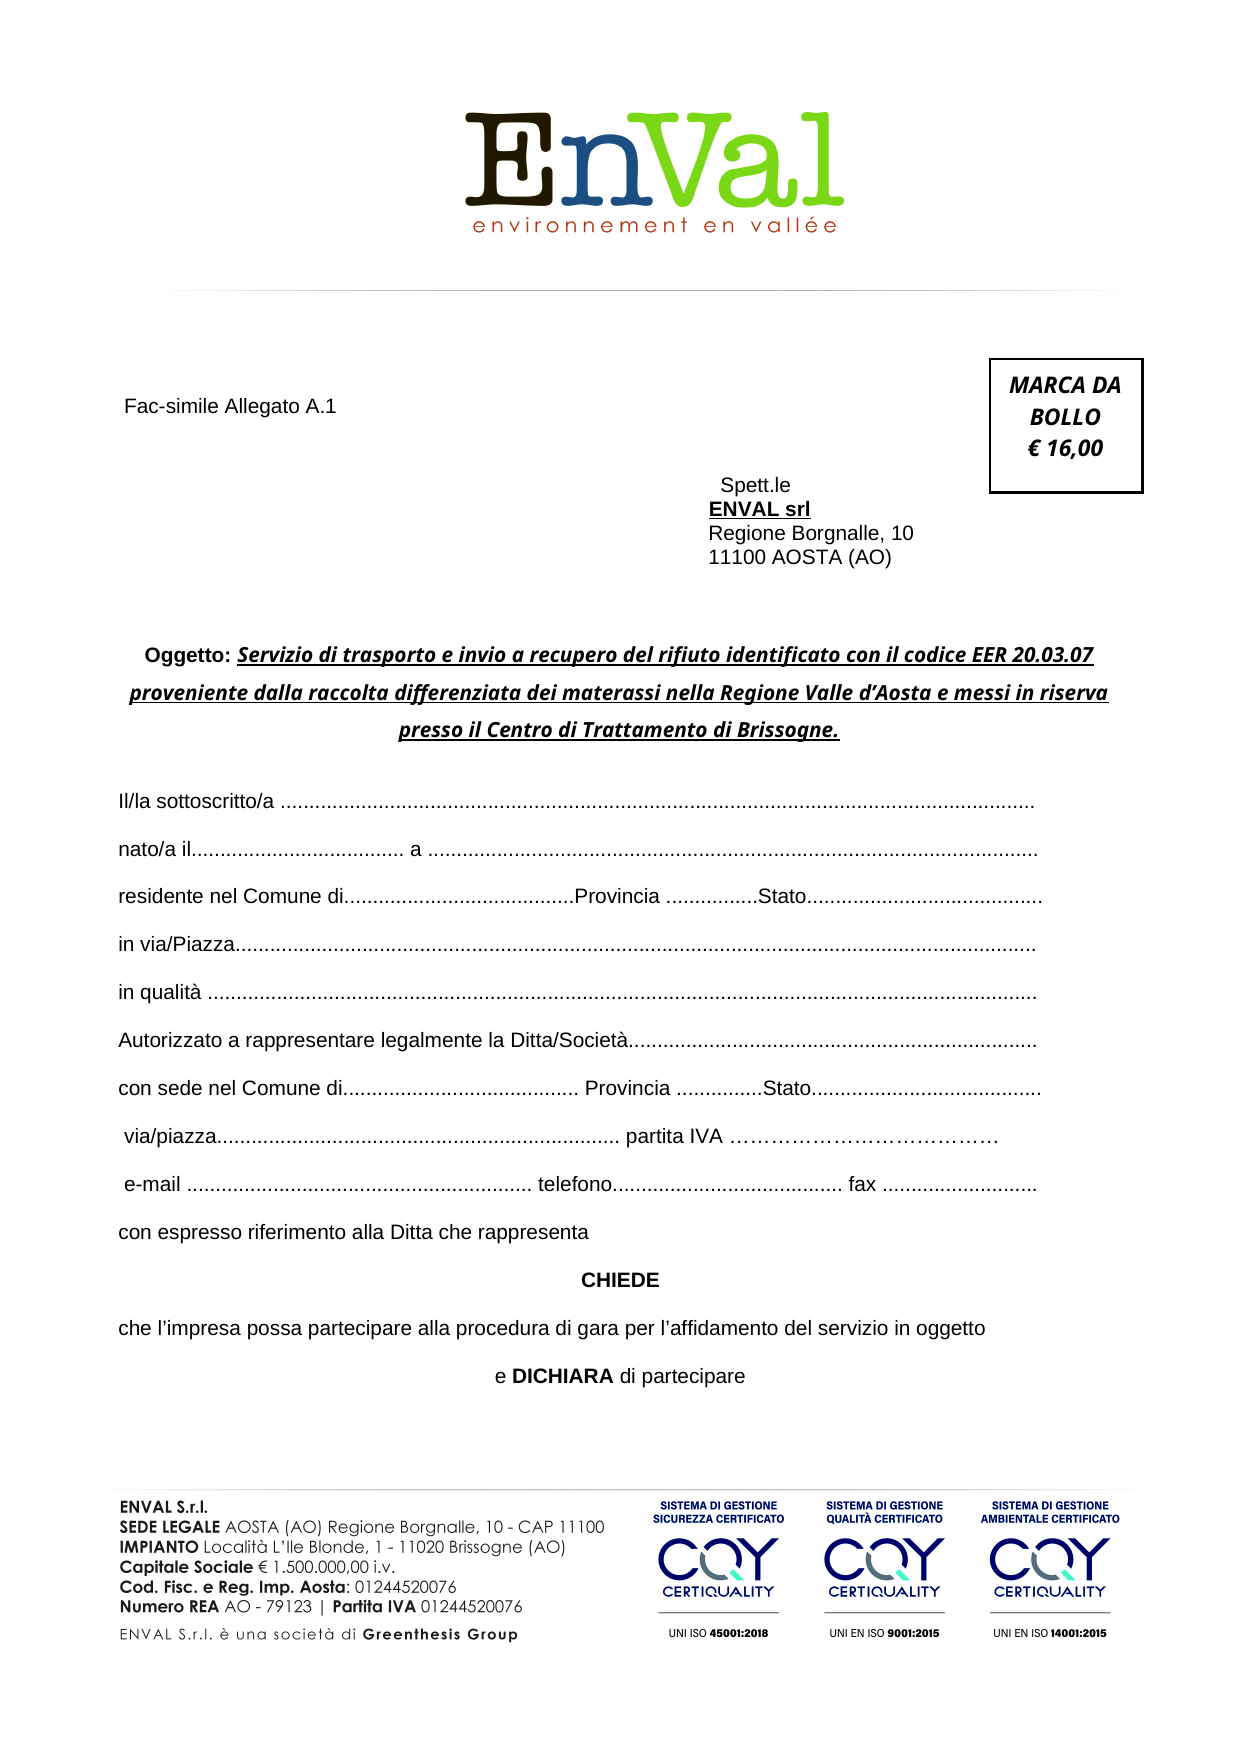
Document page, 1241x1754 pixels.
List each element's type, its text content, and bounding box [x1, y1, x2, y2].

text Oggetto: Servizio di trasporto e invio a recupero del rifiuto identificato con il codice EER 20.03.07 proveniente dalla raccolta differenziata dei materassi nella Regione Valle d’Aosta e messi in riserva presso il Centro di Trattamento di Brissogne. [118, 631, 1122, 744]
text nato/a il..................................... a .......................................................................................................... [118, 836, 1122, 860]
text ENVAL srl [709, 497, 1122, 521]
text Regione Borgnalle, 10 [708, 521, 1122, 545]
text in via/Piazza........................................................................................................................................... [118, 932, 1122, 956]
text e-mail ............................................................ telefono........................................ fax ........................... [118, 1172, 1122, 1196]
picture [0, 1487, 1240, 1702]
picture [0, 0, 1241, 322]
text Autorizzato a rappresentare legalmente la Ditta/Società....................................................................... [118, 1028, 1122, 1052]
text Fac-simile Allegato A.1 [118, 394, 989, 418]
text CHIEDE [118, 1268, 1122, 1292]
text che l’impresa possa partecipare alla procedura di gara per l’affidamento del servizio in oggetto [118, 1316, 1122, 1339]
text 11100 AOSTA (AO) [708, 545, 1122, 569]
text Il/la sottoscritto/a ................................................................................................................................... [118, 788, 1122, 812]
text con sede nel Comune di......................................... Provincia ...............Stato........................................ [118, 1076, 1122, 1100]
text residente nel Comune di........................................Provincia ................Stato......................................... [118, 884, 1122, 908]
text Spett.le [709, 442, 1122, 497]
text e DICHIARA di partecipare [118, 1363, 1122, 1387]
text via/piazza...................................................................... partita IVA ………………………………… [118, 1124, 1122, 1148]
text in qualità ................................................................................................................................................ [118, 980, 1122, 1004]
text con espresso riferimento alla Ditta che rappresenta [118, 1220, 1122, 1244]
